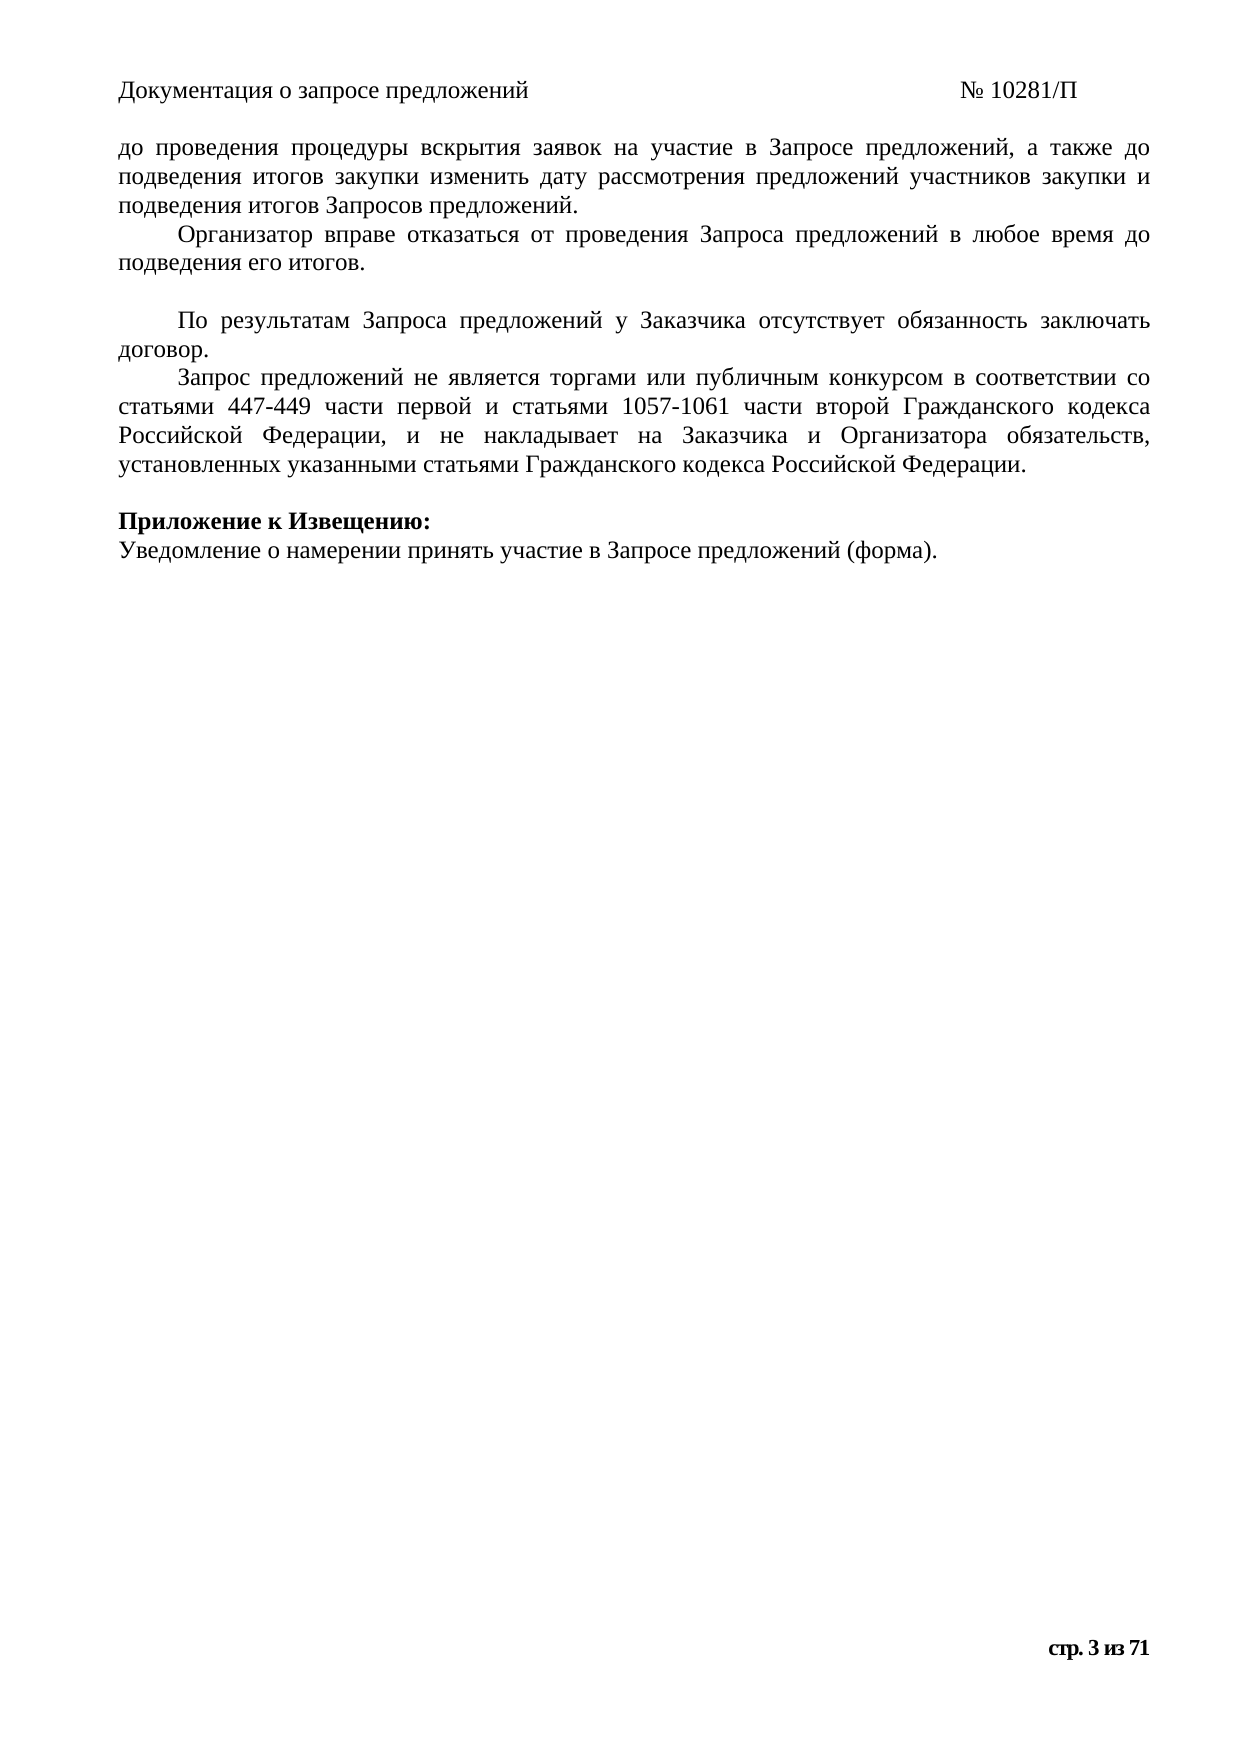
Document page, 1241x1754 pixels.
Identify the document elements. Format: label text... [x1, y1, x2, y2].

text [118, 132, 1152, 219]
text Запрос предложений не является торгами или публичным конкурсом в соответствии со статьями 447-449 части первой и статьями 1057-1061 части второй Гражданского кодекса Российской Федерации, и не накладывает на Заказчика и Организатора обязательств, установленных указанными статьями Гражданского кодекса Российской Федерации. [118, 362, 1152, 477]
text Уведомление о намерении принять участие в Запросе предложений (форма). [118, 535, 1152, 564]
text Организатор вправе отказаться от проведения Запроса предложений в любое время до подведения его итогов. [118, 219, 1152, 276]
text По результатам Запроса предложений у Заказчика отсутствует обязанность заключать договор. [118, 305, 1152, 362]
text Приложение к Извещению: [118, 506, 1152, 535]
